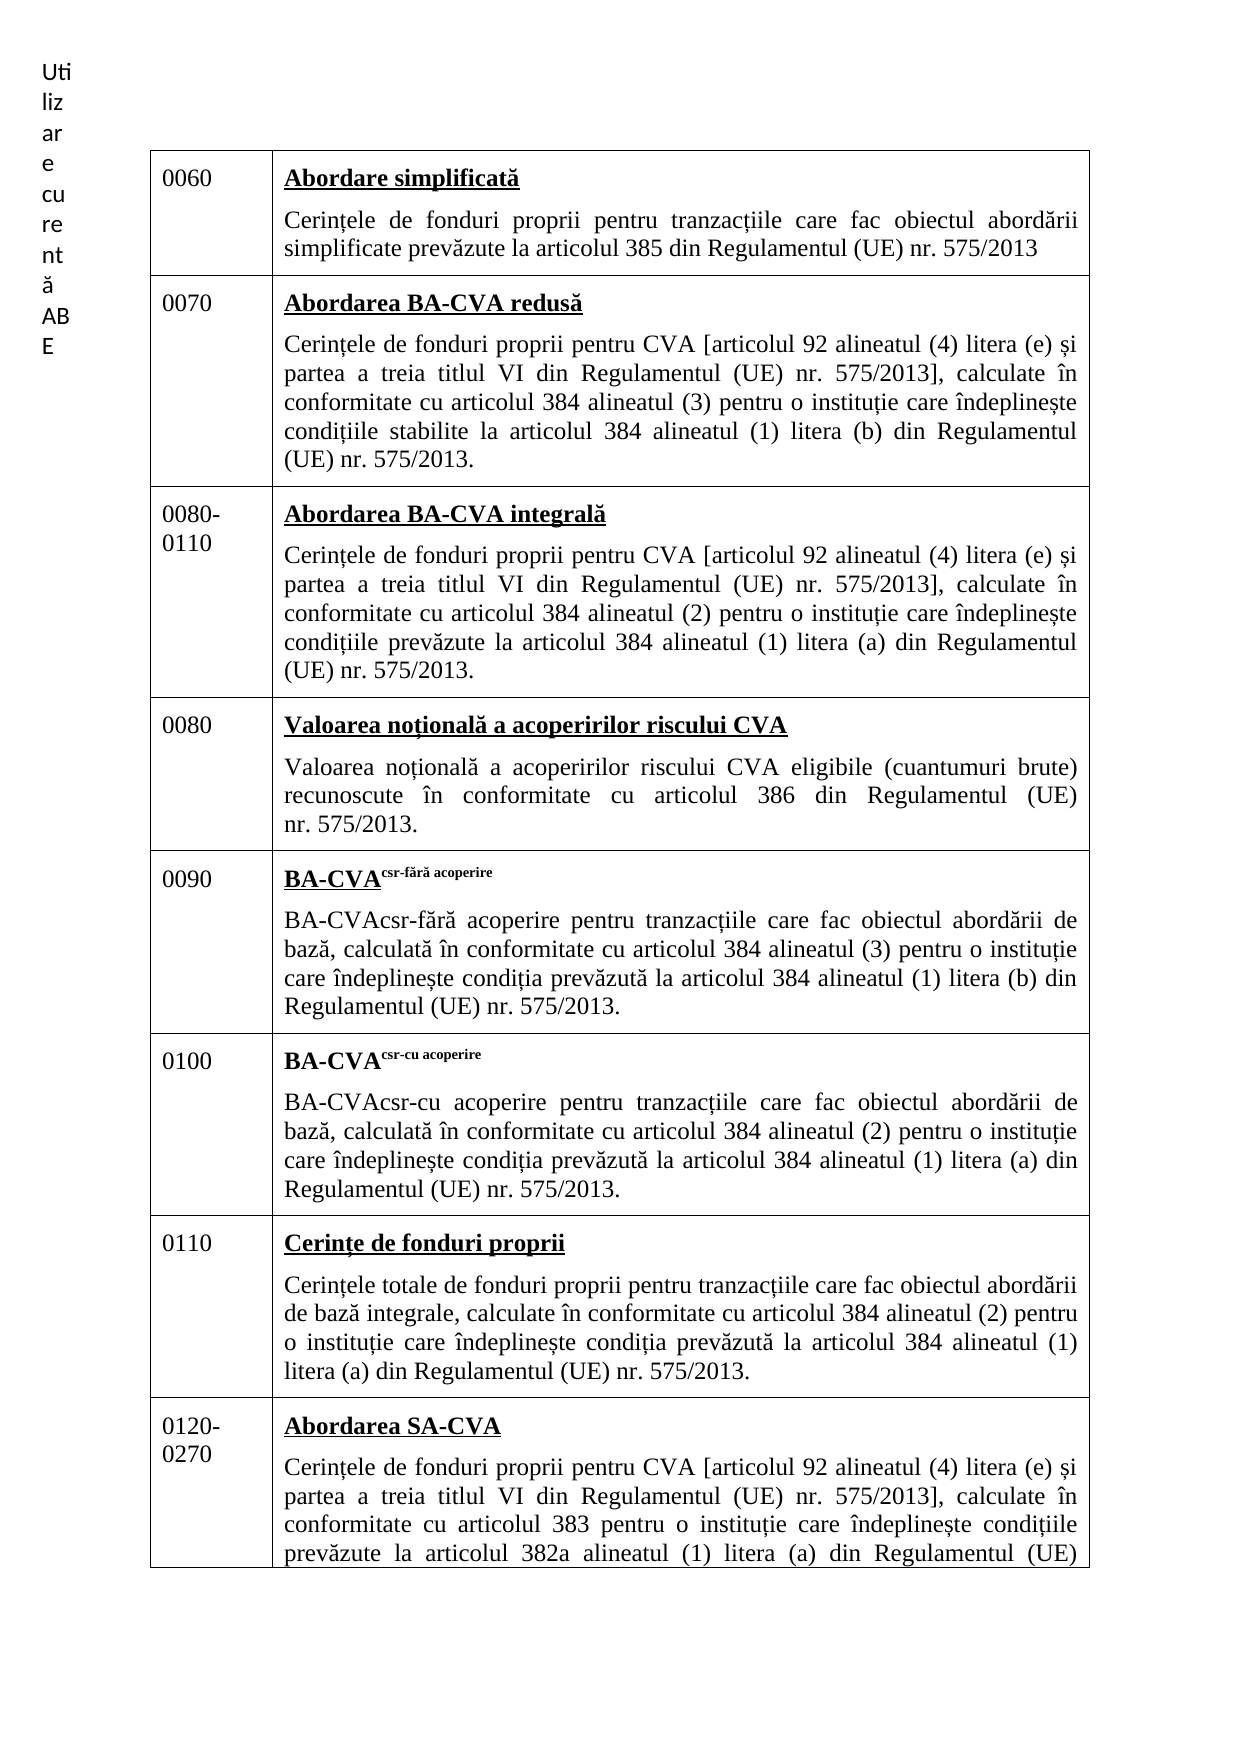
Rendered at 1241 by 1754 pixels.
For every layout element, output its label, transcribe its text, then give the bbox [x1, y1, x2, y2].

table_cell Cerințe de fonduri proprii Cerințele totale de fonduri proprii pentru tranzacțiile care fac obiectul abordării de bază integrale, calculate în conformitate cu articolul 384 alineatul (2) pentru o instituție care îndeplinește condiția prevăzută la articolul 384 alineatul (1) litera (a) din Regulamentul (UE) nr. 575/2013. [273, 1216, 1089, 1397]
table_cell Abordare simplificată Cerințele de fonduri proprii pentru tranzacțiile care fac obiectul abordării simplificate prevăzute la articolul 385 din Regulamentul (UE) nr. 575/2013 [273, 151, 1089, 275]
table_cell Valoarea noțională a acoperirilor riscului CVA Valoarea noțională a acoperirilor riscului CVA eligibile (cuantumuri brute) recunoscute în conformitate cu articolul 386 din Regulamentul (UE) nr. 575/2013. [273, 698, 1089, 850]
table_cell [273, 1398, 1089, 1567]
table_cell 0090 [151, 851, 272, 1033]
table_cell BA-CVAcsr-fără acoperire BA-CVAcsr-fără acoperire pentru tranzacțiile care fac obiectul abordării de bază, calculată în conformitate cu articolul 384 alineatul (3) pentru o instituție care îndeplinește condiția prevăzută la articolul 384 alineatul (1) litera (b) din Regulamentul (UE) nr. 575/2013. [273, 851, 1089, 1033]
table_cell Abordarea BA-CVA integrală Cerințele de fonduri proprii pentru CVA [articolul 92 alineatul (4) litera (e) și partea a treia titlul VI din Regulamentul (UE) nr. 575/2013], calculate în conformitate cu articolul 384 alineatul (2) pentru o instituție care îndeplinește condițiile prevăzute la articolul 384 alineatul (1) litera (a) din Regulamentul (UE) nr. 575/2013. [273, 487, 1089, 697]
table_cell 0080 [151, 698, 272, 850]
table_cell 0080-0110 [151, 487, 272, 697]
table_cell 0100 [151, 1034, 272, 1215]
table_cell 0110 [151, 1216, 272, 1397]
table_cell 0070 [151, 276, 272, 486]
table_cell 0120-0270 [151, 1398, 272, 1567]
table_cell BA-CVAcsr-cu acoperire BA-CVAcsr-cu acoperire pentru tranzacțiile care fac obiectul abordării de bază, calculată în conformitate cu articolul 384 alineatul (2) pentru o instituție care îndeplinește condiția prevăzută la articolul 384 alineatul (1) litera (a) din Regulamentul (UE) nr. 575/2013. [273, 1034, 1089, 1215]
table_cell Abordarea BA-CVA redusă Cerințele de fonduri proprii pentru CVA [articolul 92 alineatul (4) litera (e) și partea a treia titlul VI din Regulamentul (UE) nr. 575/2013], calculate în conformitate cu articolul 384 alineatul (3) pentru o instituție care îndeplinește condițiile stabilite la articolul 384 alineatul (1) litera (b) din Regulamentul (UE) nr. 575/2013. [273, 276, 1089, 486]
table_cell 0060 [151, 151, 272, 275]
